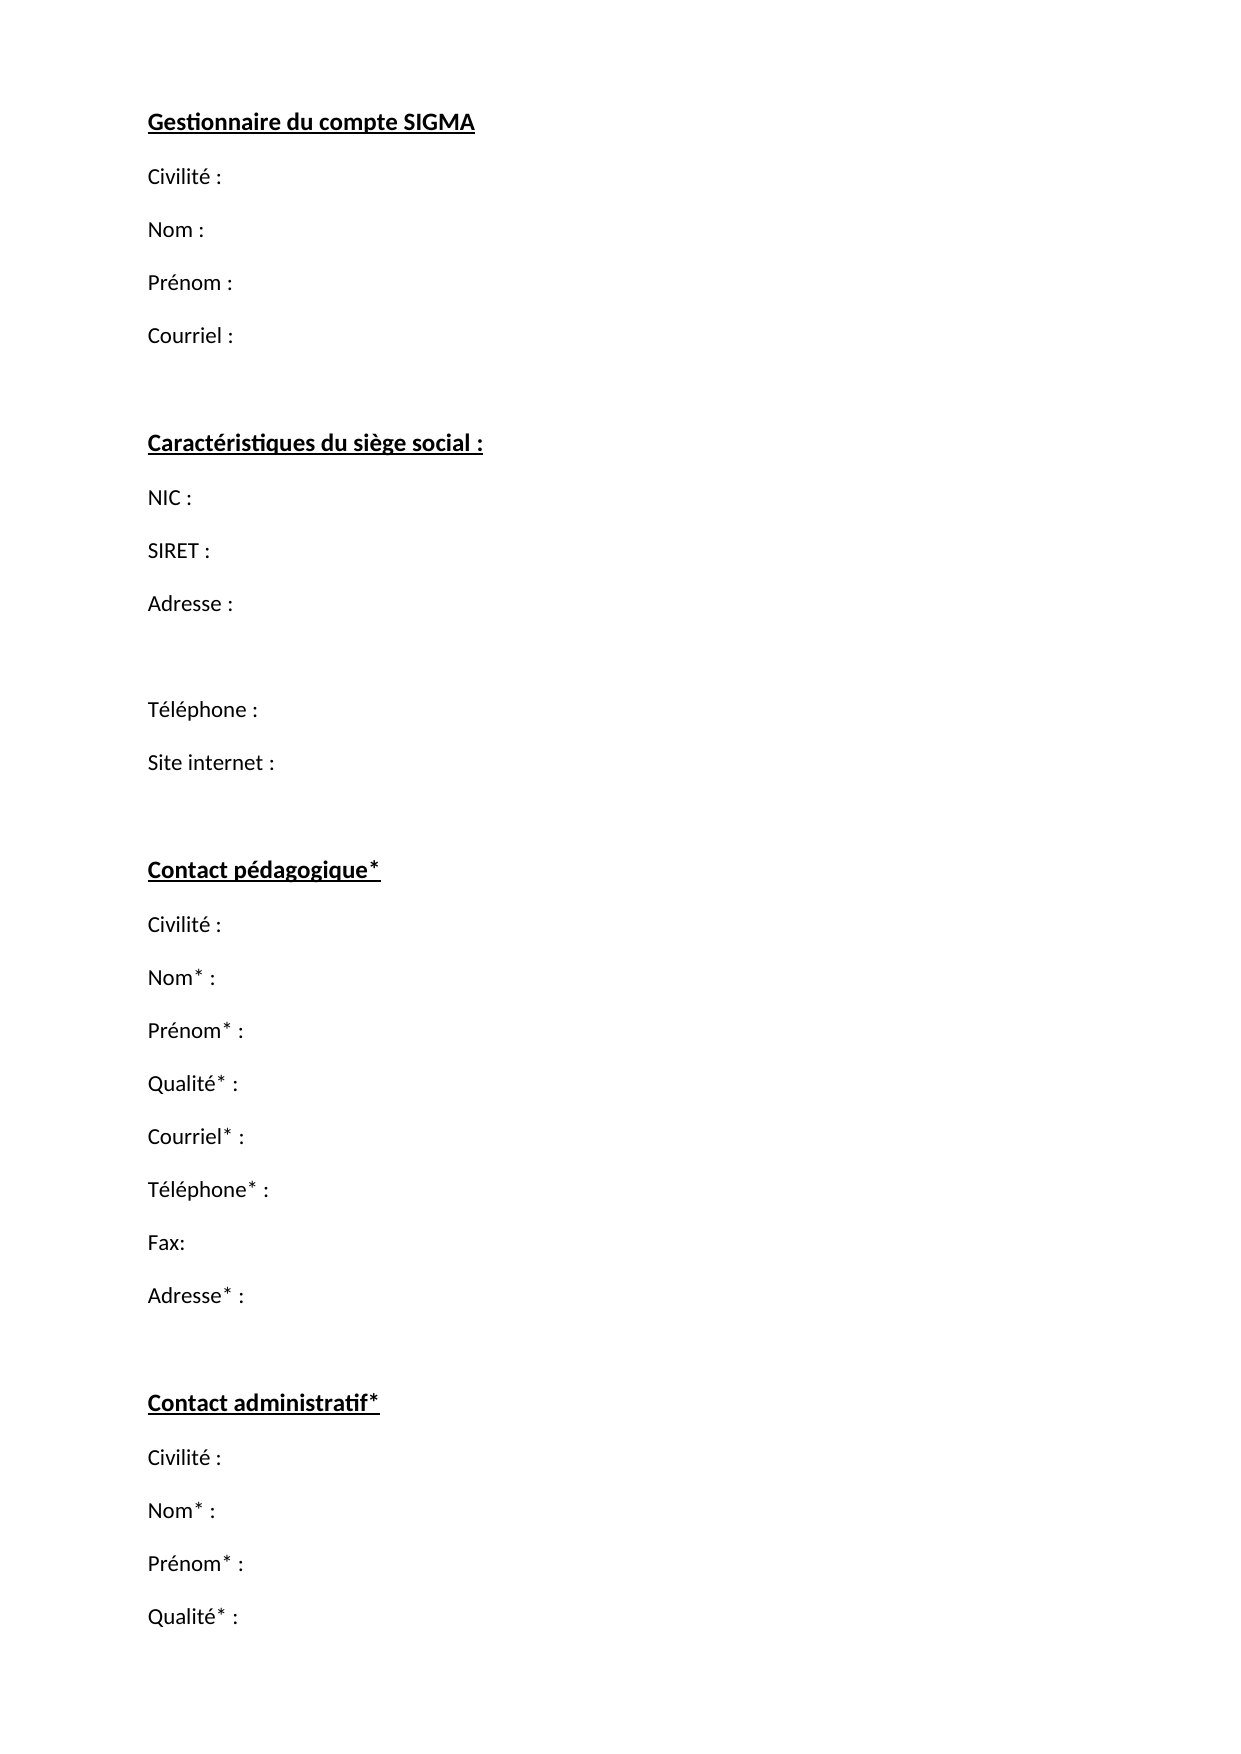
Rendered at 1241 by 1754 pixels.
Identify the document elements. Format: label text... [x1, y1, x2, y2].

text Téléphone* : [148, 1175, 1092, 1203]
text Prénom* : [148, 1016, 1092, 1044]
text Prénom : [148, 268, 1092, 296]
text Caractéristiques du siège social : [148, 427, 1092, 458]
text Gestionnaire du compte SIGMA [148, 106, 1092, 137]
text Qualité* : [148, 1069, 1092, 1097]
text NIC : [148, 483, 1092, 511]
text Nom : [148, 215, 1092, 243]
text Adresse* : [148, 1281, 1092, 1309]
text Civilité : [148, 910, 1092, 938]
text Civilité : [148, 1443, 1092, 1471]
text Nom* : [148, 1496, 1092, 1524]
text Contact administratif* [148, 1387, 1092, 1418]
text Courriel* : [148, 1122, 1092, 1150]
text SIRET : [148, 536, 1092, 564]
text Site internet : [148, 748, 1092, 776]
text Adresse : [148, 589, 1092, 617]
text Téléphone : [148, 695, 1092, 723]
text Fax: [148, 1228, 1092, 1256]
text Contact pédagogique* [148, 854, 1092, 885]
text Civilité : [148, 162, 1092, 190]
text Qualité* : [148, 1602, 1092, 1630]
text Nom* : [148, 963, 1092, 991]
text Prénom* : [148, 1549, 1092, 1577]
text Courriel : [148, 321, 1092, 349]
